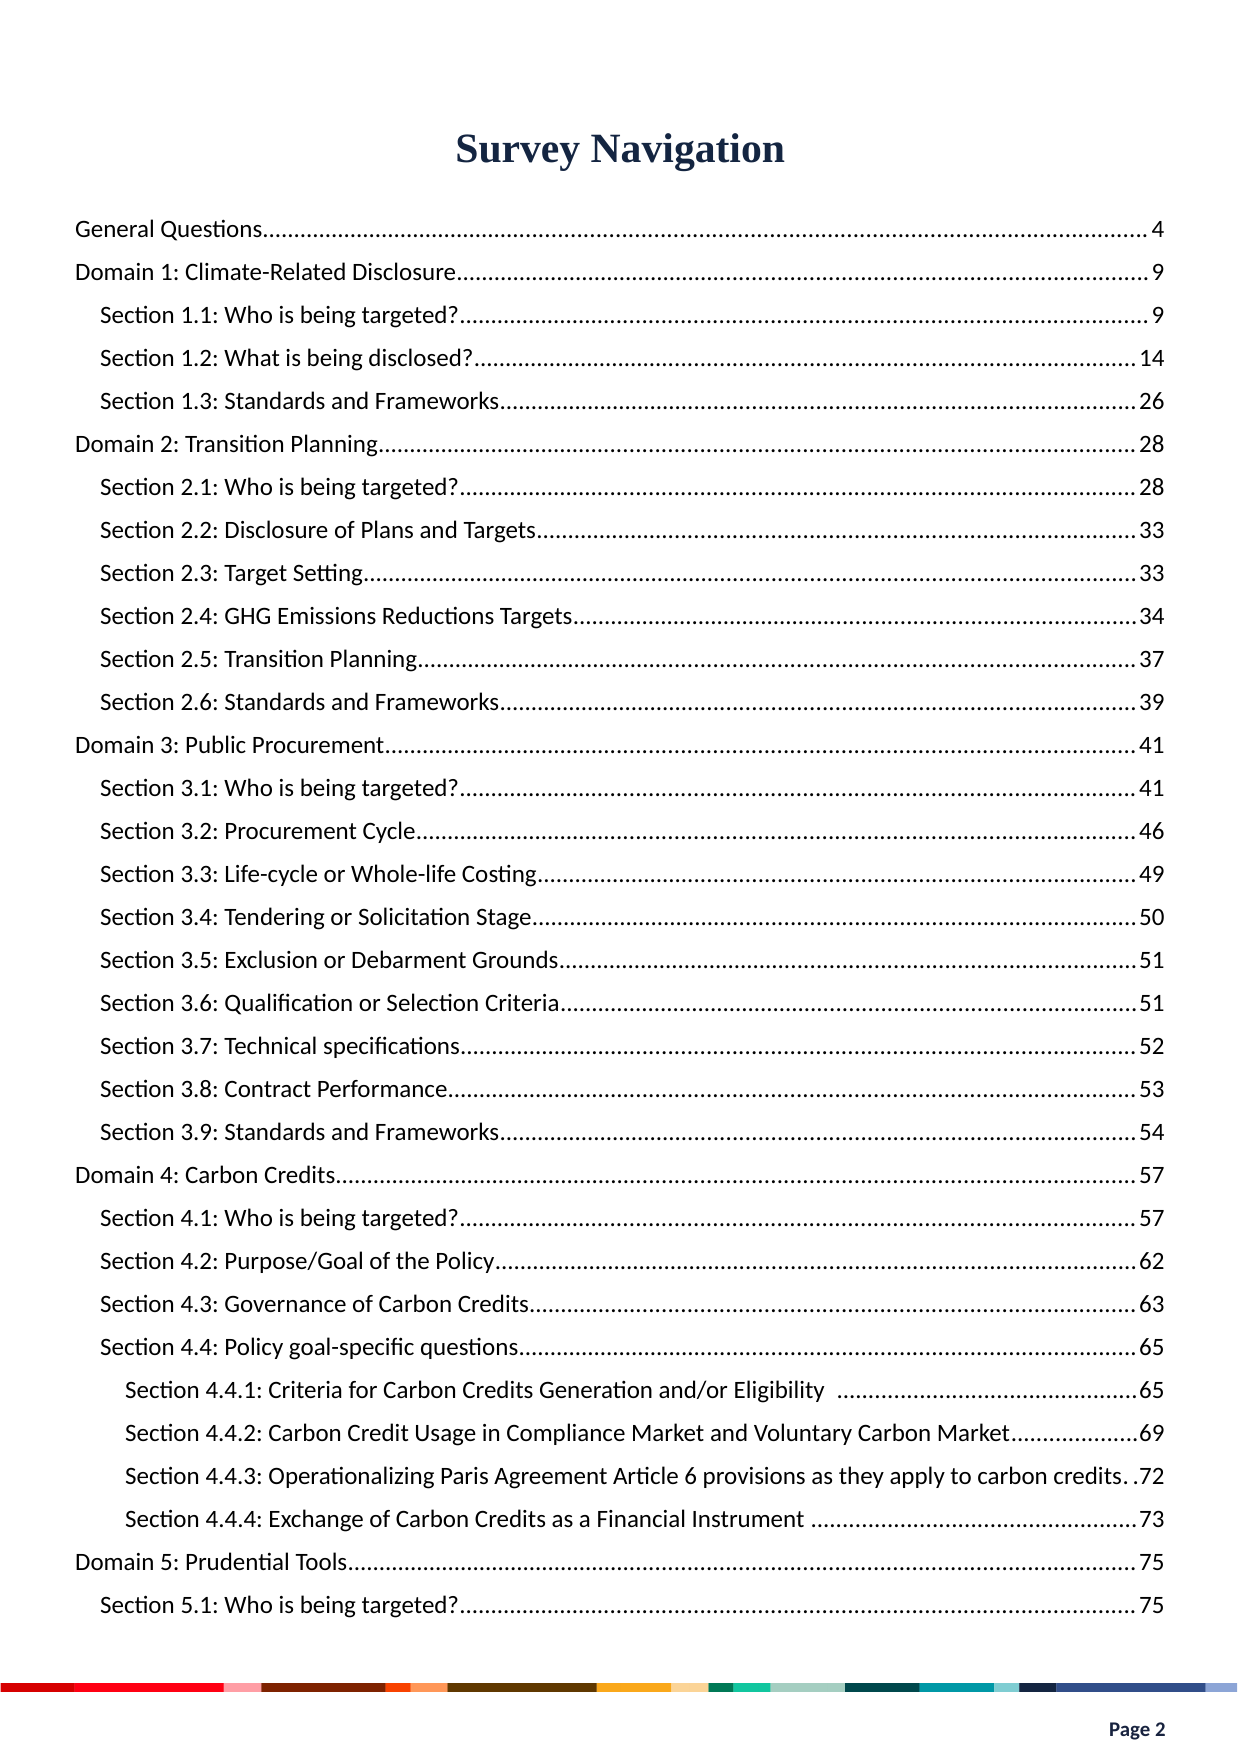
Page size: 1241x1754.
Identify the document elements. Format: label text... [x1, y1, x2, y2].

text Domain 4: Carbon Credits 57 [75, 1159, 1165, 1190]
text Section 2.1: Who is being targeted? 28 [100, 471, 1165, 501]
text Section 3.2: Procurement Cycle 46 [100, 815, 1165, 846]
text Section 2.6: Standards and Frameworks 39 [100, 686, 1165, 716]
text Domain 1: Climate-Related Disclosure 9 [75, 256, 1165, 286]
text Section 3.7: Technical specifications 52 [100, 1030, 1165, 1061]
text Section 2.2: Disclosure of Plans and Targets 33 [100, 514, 1165, 544]
text Domain 5: Prudential Tools 75 [75, 1546, 1165, 1577]
text Section 4.3: Governance of Carbon Credits 63 [100, 1288, 1165, 1319]
text Section 1.3: Standards and Frameworks 26 [100, 385, 1165, 415]
text Section 4.1: Who is being targeted? 57 [100, 1202, 1165, 1233]
text Section 1.1: Who is being targeted? 9 [100, 299, 1165, 329]
text Section 4.2: Purpose/Goal of the Policy 62 [100, 1245, 1165, 1276]
text Section 3.4: Tendering or Solicitation Stage 50 [100, 901, 1165, 932]
text Section 4.4.1: Criteria for Carbon Credits Generation and/or Eligibility 65 [125, 1374, 1165, 1405]
text Section 4.4: Policy goal-specific questions 65 [100, 1331, 1165, 1362]
text Domain 3: Public Procurement 41 [75, 729, 1165, 759]
text Section 2.5: Transition Planning 37 [100, 643, 1165, 673]
text Domain 2: Transition Planning 28 [75, 428, 1165, 458]
text Section 3.8: Contract Performance 53 [100, 1073, 1165, 1104]
text Section 3.3: Life-cycle or Whole-life Costing 49 [100, 858, 1165, 888]
text Section 3.9: Standards and Frameworks 54 [100, 1116, 1165, 1147]
text Section 4.4.2: Carbon Credit Usage in Compliance Market and Voluntary Carbon Market 69 [125, 1417, 1165, 1448]
text Section 2.4: GHG Emissions Reductions Targets 34 [100, 600, 1165, 630]
text Section 3.1: Who is being targeted? 41 [100, 772, 1165, 802]
text Survey Navigation [75, 123, 1165, 171]
text Section 3.5: Exclusion or Debarment Grounds 51 [100, 944, 1165, 974]
text Section 5.1: Who is being targeted? 75 [100, 1589, 1165, 1620]
picture [0, 1683, 1236, 1692]
text Section 4.4.3: Operationalizing Paris Agreement Article 6 provisions as they apply to carbon credits 72 [125, 1460, 1165, 1491]
text Section 2.3: Target Setting 33 [100, 557, 1165, 587]
text Section 1.2: What is being disclosed? 14 [100, 342, 1165, 372]
text Section 4.4.4: Exchange of Carbon Credits as a Financial Instrument 73 [125, 1503, 1165, 1534]
text General Questions 4 [75, 213, 1165, 243]
text Section 3.6: Qualification or Selection Criteria 51 [100, 987, 1165, 1018]
